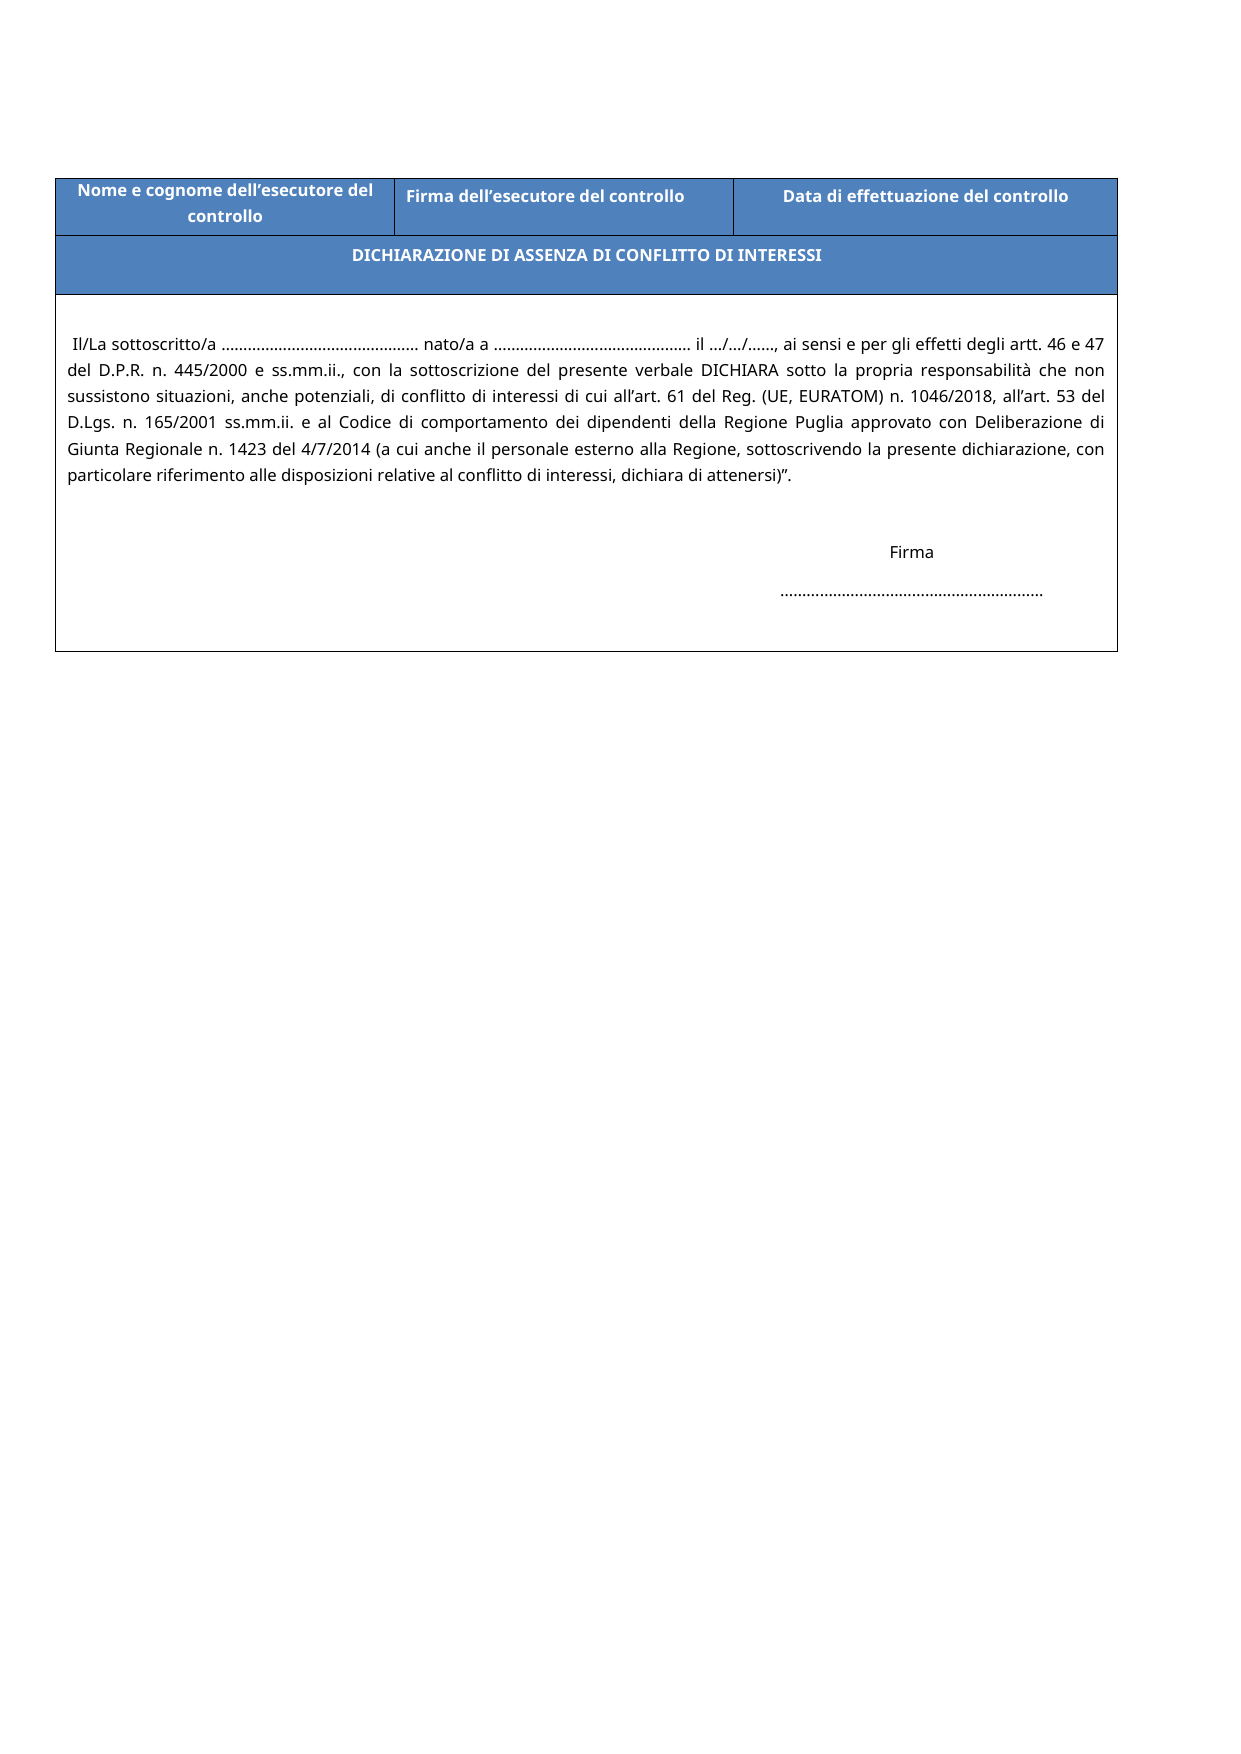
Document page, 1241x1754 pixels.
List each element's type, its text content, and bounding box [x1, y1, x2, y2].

table_header Data di effettuazione del controllo [734, 179, 1117, 235]
table_header Firma dell’esecutore del controllo [395, 179, 733, 235]
table_header Nome e cognome dell’esecutore del controllo [56, 179, 394, 235]
table_cell Il/La sottoscritto/a ……………………………………… nato/a a ……………………………………… il …/…/……, ai sensi e per gli effetti degli artt. 46 e 47 del D.P.R. n. 445/2000 e ss.mm.ii., con la sottoscrizione del presente verbale DICHIARA sotto la propria responsabilità che non sussistono situazioni, anche potenziali, di conflitto di interessi di cui all’art. 61 del Reg. (UE, EURATOM) n. 1046/2018, all’art. 53 del D.Lgs. n. 165/2001 ss.mm.ii. e al Codice di comportamento dei dipendenti della Regione Puglia approvato con Deliberazione di Giunta Regionale n. 1423 del 4/7/2014 (a cui anche il personale esterno alla Regione, sottoscrivendo la presente dichiarazione, con particolare riferimento alle disposizioni relative al conflitto di interessi, dichiara di attenersi)”. Firma …………………………………………………… [56, 295, 1117, 651]
table_header DICHIARAZIONE DI ASSENZA DI CONFLITTO DI INTERESSI [56, 236, 1117, 294]
